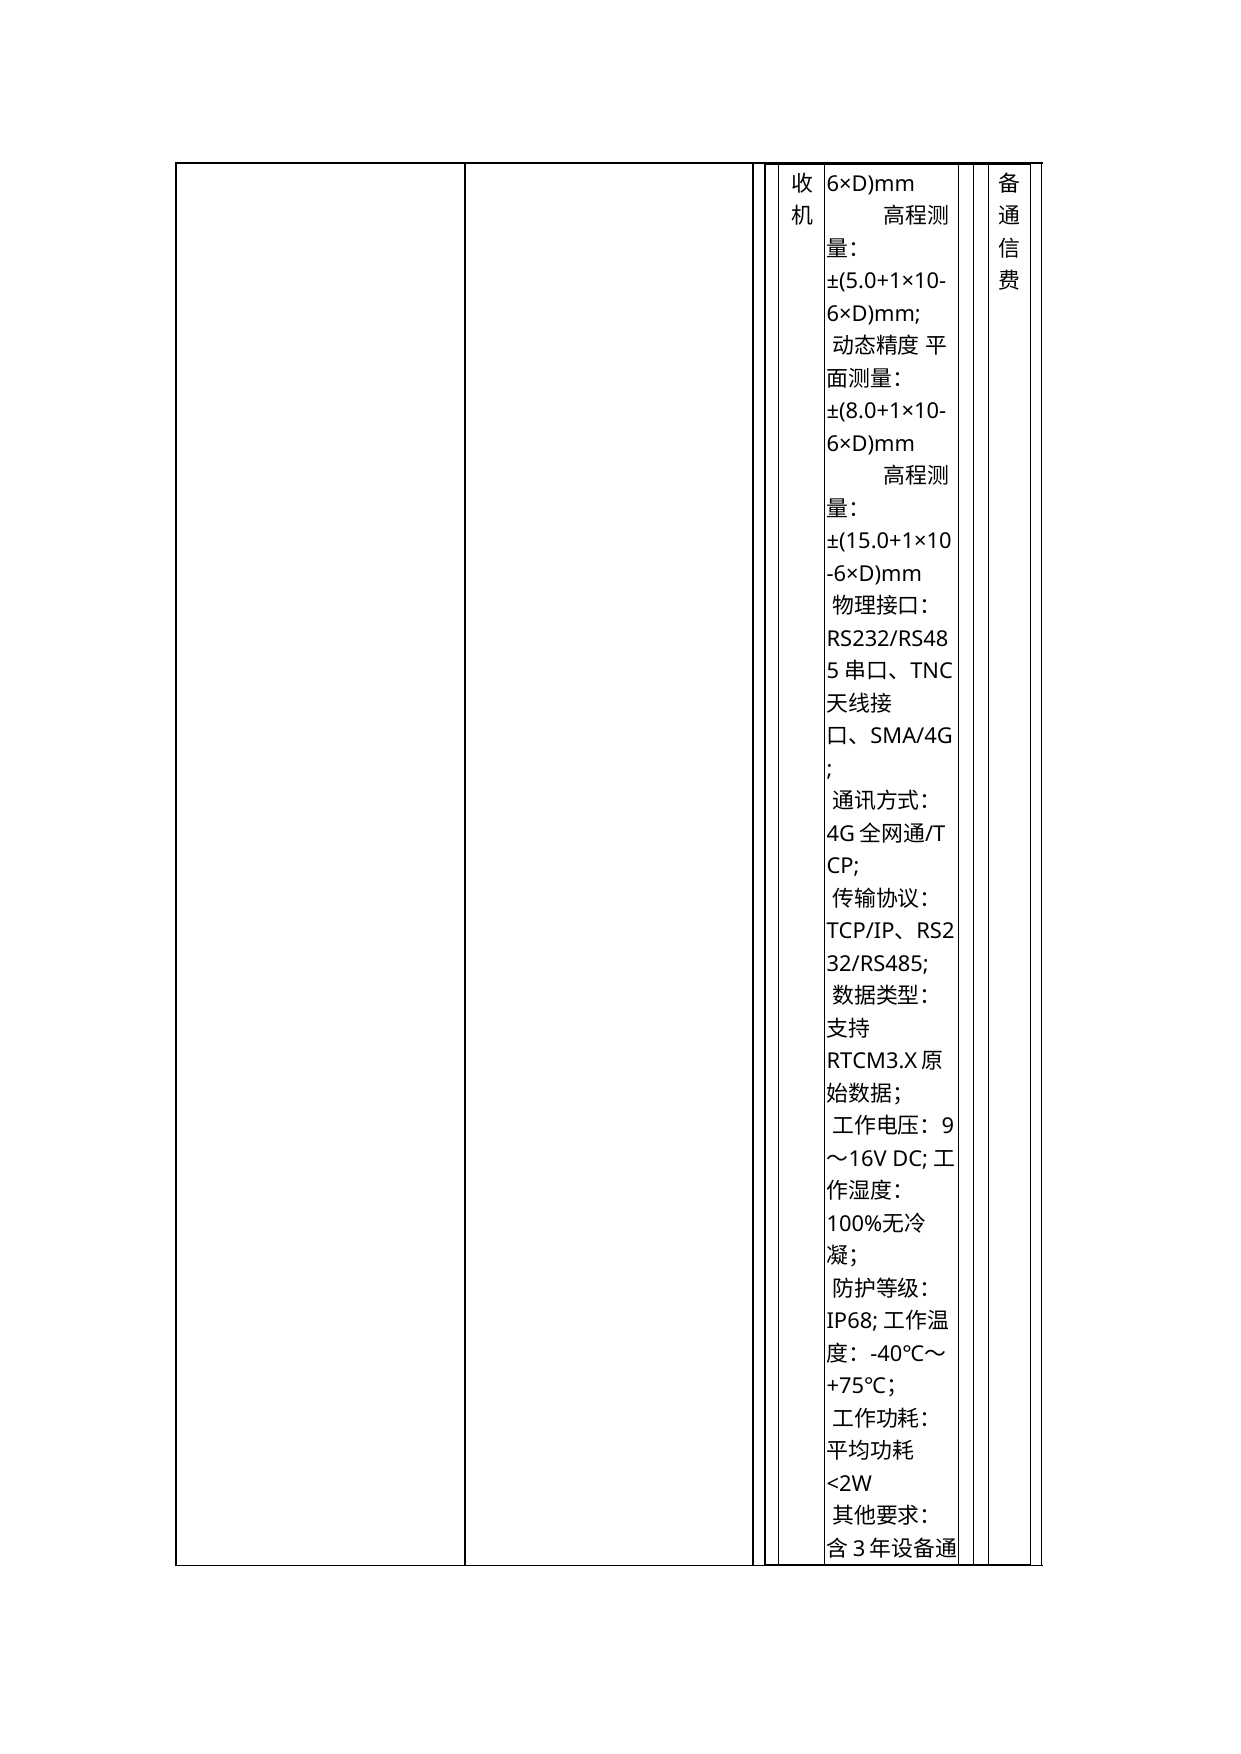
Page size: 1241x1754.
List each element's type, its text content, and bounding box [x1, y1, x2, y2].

table_cell [766, 165, 778, 1564]
table_cell [466, 164, 752, 1565]
table_cell [779, 165, 824, 1564]
table_cell [754, 164, 764, 1565]
table_cell [959, 165, 973, 1564]
table_cell [989, 165, 1030, 1564]
table_cell [1031, 164, 1041, 1565]
table_cell [825, 165, 958, 1564]
table_cell [974, 165, 988, 1564]
table_cell 3 [177, 164, 464, 1565]
